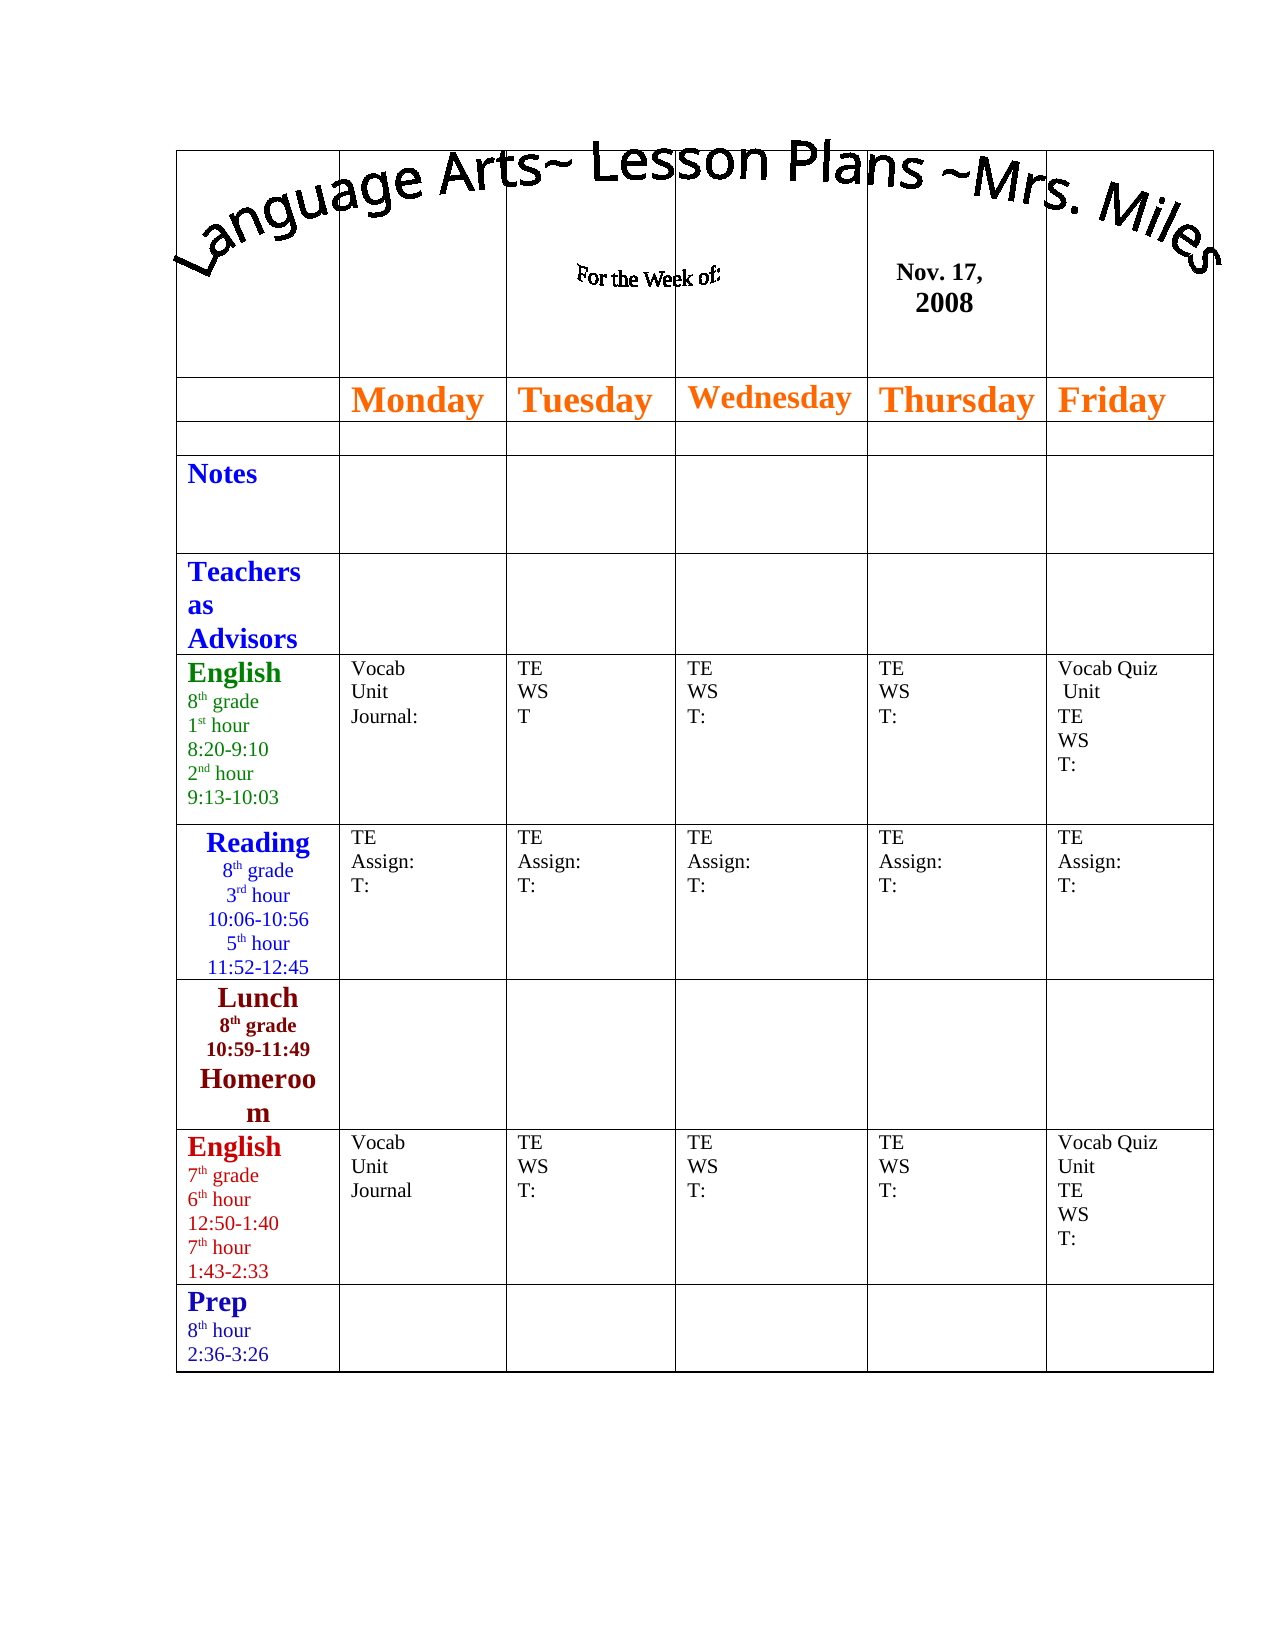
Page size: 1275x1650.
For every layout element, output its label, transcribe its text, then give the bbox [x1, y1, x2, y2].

table_cell Vocab Unit Journal: [340, 655, 506, 824]
table_cell TE Assign: T: [340, 825, 506, 979]
table_cell [868, 456, 1046, 553]
table_cell [868, 422, 1046, 455]
table_cell [1047, 456, 1213, 553]
table_cell [868, 1285, 1046, 1371]
table_cell Tuesday [507, 378, 675, 421]
table_cell [868, 980, 1046, 1128]
table_cell TE Assign: T: [507, 825, 675, 979]
table_cell [676, 456, 867, 553]
table_cell Prep 8th hour 2:36-3:26 [177, 1285, 339, 1371]
table_cell Notes [177, 456, 339, 553]
table_cell TE Assign: T: [1047, 825, 1213, 979]
table_cell [1047, 980, 1213, 1128]
table_cell TE WS T: [676, 1130, 867, 1283]
table_cell Wednesday [676, 378, 867, 421]
table_header Nov. 17, 2008 [868, 151, 1046, 377]
table_cell [340, 456, 506, 553]
table_cell TE WS T: [676, 655, 867, 824]
table_cell [676, 422, 867, 455]
table_cell [507, 980, 675, 1128]
table_header [177, 151, 339, 377]
table_cell [340, 554, 506, 654]
table_cell [507, 422, 675, 455]
table_cell Monday [340, 378, 506, 421]
table_header [340, 151, 506, 377]
table_cell Vocab Quiz Unit TE WS T: [1047, 655, 1213, 824]
table_cell [340, 980, 506, 1128]
table_cell [177, 422, 339, 455]
table_cell English 8th grade 1st hour 8:20-9:10 2nd hour 9:13-10:03 [177, 655, 339, 824]
table_header [507, 151, 675, 377]
table_cell [676, 554, 867, 654]
table_cell English 7th grade 6th hour 12:50-1:40 7th hour 1:43-2:33 [177, 1130, 339, 1283]
table_header [676, 151, 867, 377]
table_cell [340, 422, 506, 455]
table_cell Vocab Unit Journal [340, 1130, 506, 1283]
table_cell TE Assign: T: [676, 825, 867, 979]
table_cell TE WS T: [507, 1130, 675, 1283]
table_cell [507, 1285, 675, 1371]
table_cell TE Assign: T: [868, 825, 1046, 979]
table_cell Vocab Quiz Unit TE WS T: [1047, 1130, 1213, 1283]
table_cell [177, 378, 339, 421]
table_cell [507, 456, 675, 553]
table_cell TE WS T: [868, 655, 1046, 824]
table_cell [340, 1285, 506, 1371]
table_cell Teachers as Advisors [177, 554, 339, 654]
table_cell TE WS T [507, 655, 675, 824]
table_cell TE WS T: [868, 1130, 1046, 1283]
table_cell Lunch 8th grade 10:59-11:49 Homeroom [177, 980, 339, 1128]
table_cell Thursday [868, 378, 1046, 421]
table_cell [1047, 554, 1213, 654]
table_cell Friday [1047, 378, 1213, 421]
table_cell [676, 980, 867, 1128]
table_cell [676, 1285, 867, 1371]
table_cell Reading 8th grade 3rd hour 10:06-10:56 5th hour 11:52-12:45 [177, 825, 339, 979]
table_cell [1047, 1285, 1213, 1371]
table_cell [868, 554, 1046, 654]
table_cell [1047, 422, 1213, 455]
table_header [1047, 151, 1213, 377]
table_cell [507, 554, 675, 654]
